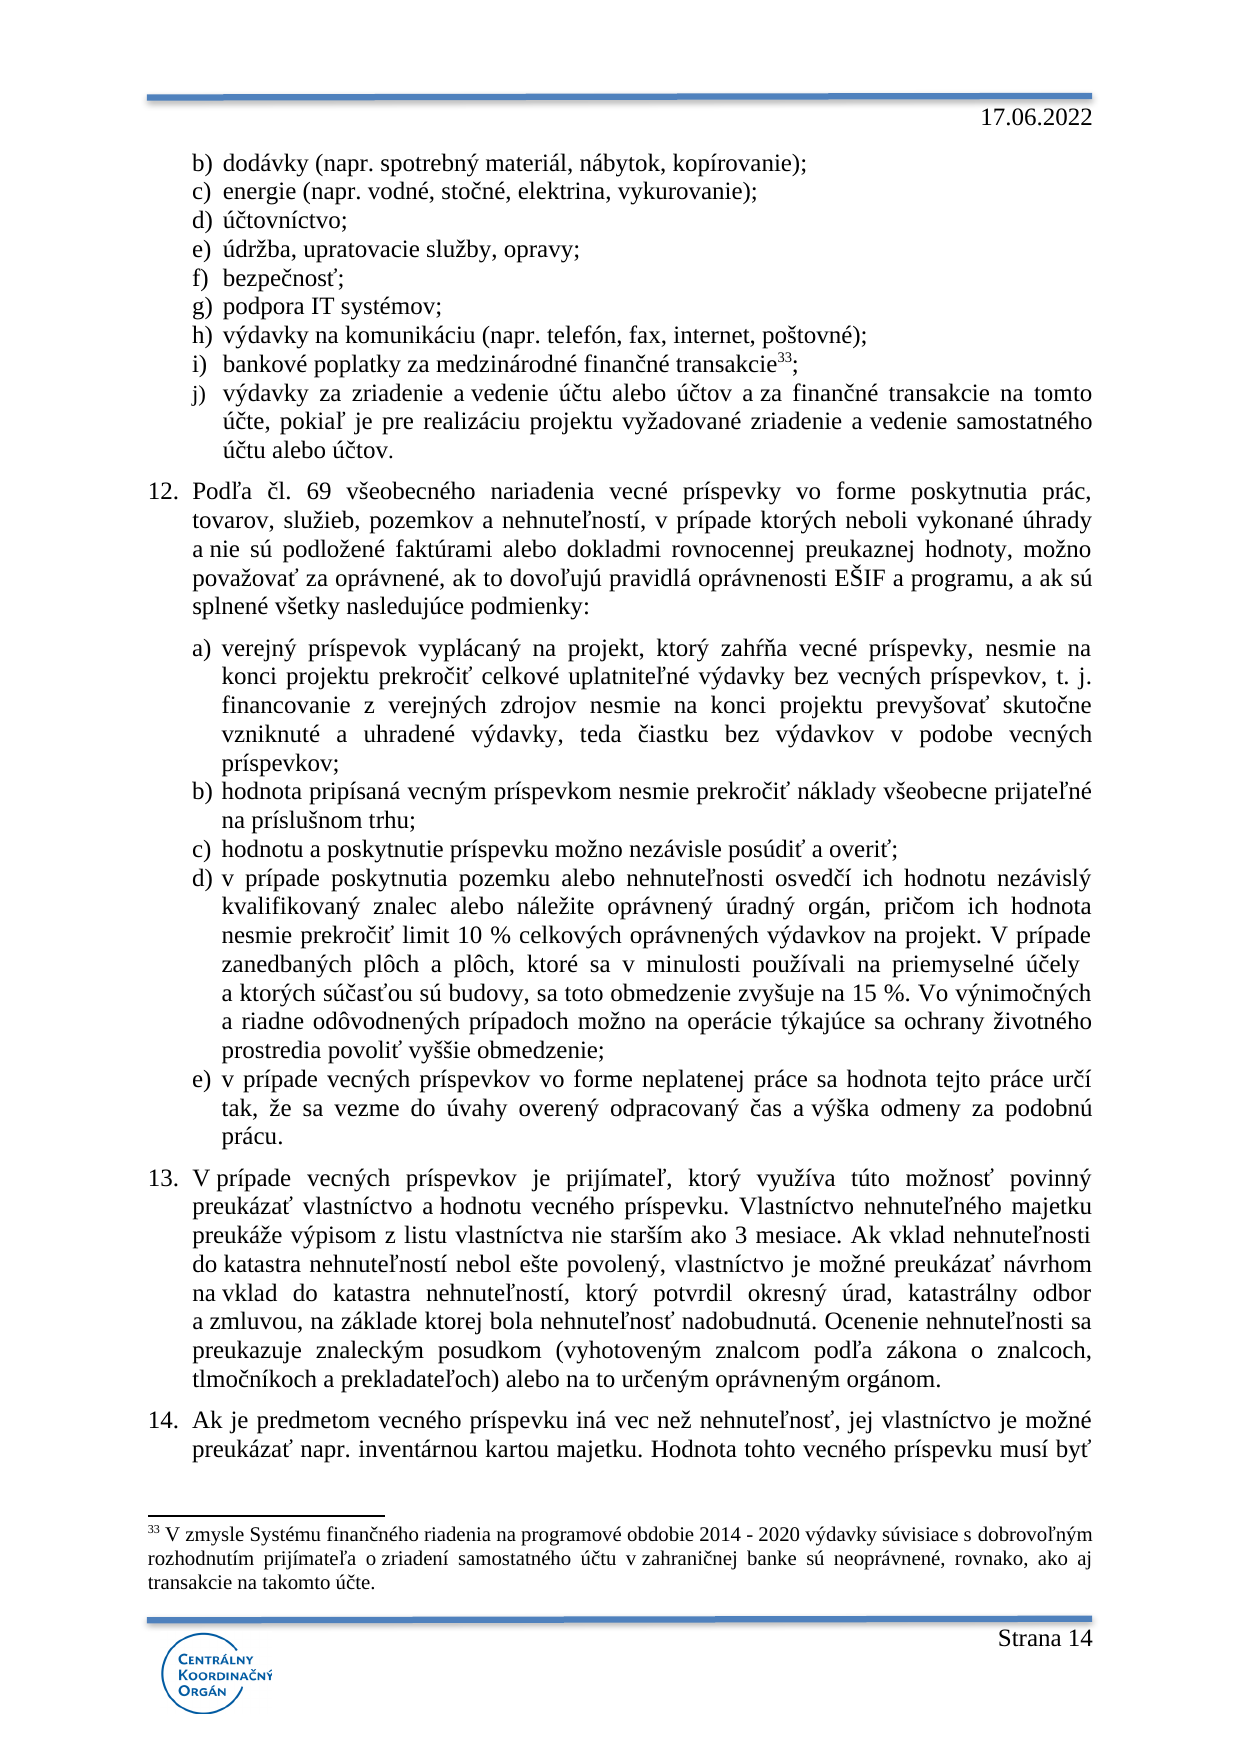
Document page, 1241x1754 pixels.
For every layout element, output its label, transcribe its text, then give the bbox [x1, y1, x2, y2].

list výdavky za zriadenie a vedenie účtu alebo účtov a za finančné transakcie na tomto účte, pokiaľ je pre realizáciu projektu vyžadované zriadenie a vedenie samostatného účtu alebo účtov. [192, 378, 1093, 464]
list v prípade poskytnutia pozemku alebo nehnuteľnosti osvedčí ich hodnotu nezávislý kvalifikovaný znalec alebo náležite oprávnený úradný orgán, pričom ich hodnota nesmie prekročiť limit 10 % celkových oprávnených výdavkov na projekt. V prípade zanedbaných plôch a plôch, ktoré sa v minulosti používali na priemyselné účely a ktorých súčasťou sú budovy, sa toto obmedzenie zvyšuje na 15 %. Vo výnimočných a riadne odôvodnených prípadoch možno na operácie týkajúce sa ochrany životného prostredia povoliť vyššie obmedzenie; [192, 863, 1093, 1064]
list V prípade vecných príspevkov je prijímateľ, ktorý využíva túto možnosť povinný preukázať vlastníctvo a hodnotu vecného príspevku. Vlastníctvo nehnuteľného majetku preukáže výpisom z listu vlastníctva nie starším ako 3 mesiace. Ak vklad nehnuteľnosti do katastra nehnuteľností nebol ešte povolený, vlastníctvo je možné preukázať návrhom na vklad do katastra nehnuteľností, ktorý potvrdil okresný úrad, katastrálny odbor a zmluvou, na základe ktorej bola nehnuteľnosť nadobudnutá. Ocenenie nehnuteľnosti sa preukazuje znaleckým posudkom (vyhotoveným znalcom podľa zákona o znalcoch, tlmočníkoch a prekladateľoch) alebo na to určeným oprávneným orgánom. [148, 1163, 1093, 1393]
list dodávky (napr. spotrebný materiál, nábytok, kopírovanie); [192, 148, 1093, 176]
list bankové poplatky za medzinárodné finančné transakcie; [192, 349, 1093, 378]
list bezpečnosť; [192, 263, 1093, 291]
list podpora IT systémov; [192, 291, 1093, 320]
list Podľa čl. 69 všeobecného nariadenia vecné príspevky vo forme poskytnutia prác, tovarov, služieb, pozemkov a nehnuteľností, v prípade ktorých neboli vykonané úhrady a nie sú podložené faktúrami alebo dokladmi rovnocennej preukaznej hodnoty, možno považovať za oprávnené, ak to dovoľujú pravidlá oprávnenosti EŠIF a programu, a ak sú splnené všetky nasledujúce podmienky: [148, 476, 1093, 620]
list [148, 1405, 1093, 1463]
list v prípade vecných príspevkov vo forme neplatenej práce sa hodnota tejto práce určí tak, že sa vezme do úvahy overený odpracovaný čas a výška odmeny za podobnú prácu. [192, 1064, 1093, 1150]
list účtovníctvo; [192, 205, 1093, 234]
list údržba, upratovacie služby, opravy; [192, 234, 1093, 263]
list hodnota pripísaná vecným príspevkom nesmie prekročiť náklady všeobecne prijateľné na príslušnom trhu; [192, 776, 1093, 834]
list energie (napr. vodné, stočné, elektrina, vykurovanie); [192, 176, 1093, 205]
list verejný príspevok vyplácaný na projekt, ktorý zahŕňa vecné príspevky, nesmie na konci projektu prekročiť celkové uplatniteľné výdavky bez vecných príspevkov, t. j. financovanie z verejných zdrojov nesmie na konci projektu prevyšovať skutočne vzniknuté a uhradené výdavky, teda čiastku bez výdavkov v podobe vecných príspevkov; [192, 633, 1093, 776]
list výdavky na komunikáciu (napr. telefón, fax, internet, poštovné); [192, 320, 1093, 349]
picture [159, 1631, 272, 1713]
list hodnotu a poskytnutie príspevku možno nezávisle posúdiť a overiť; [192, 834, 1093, 863]
